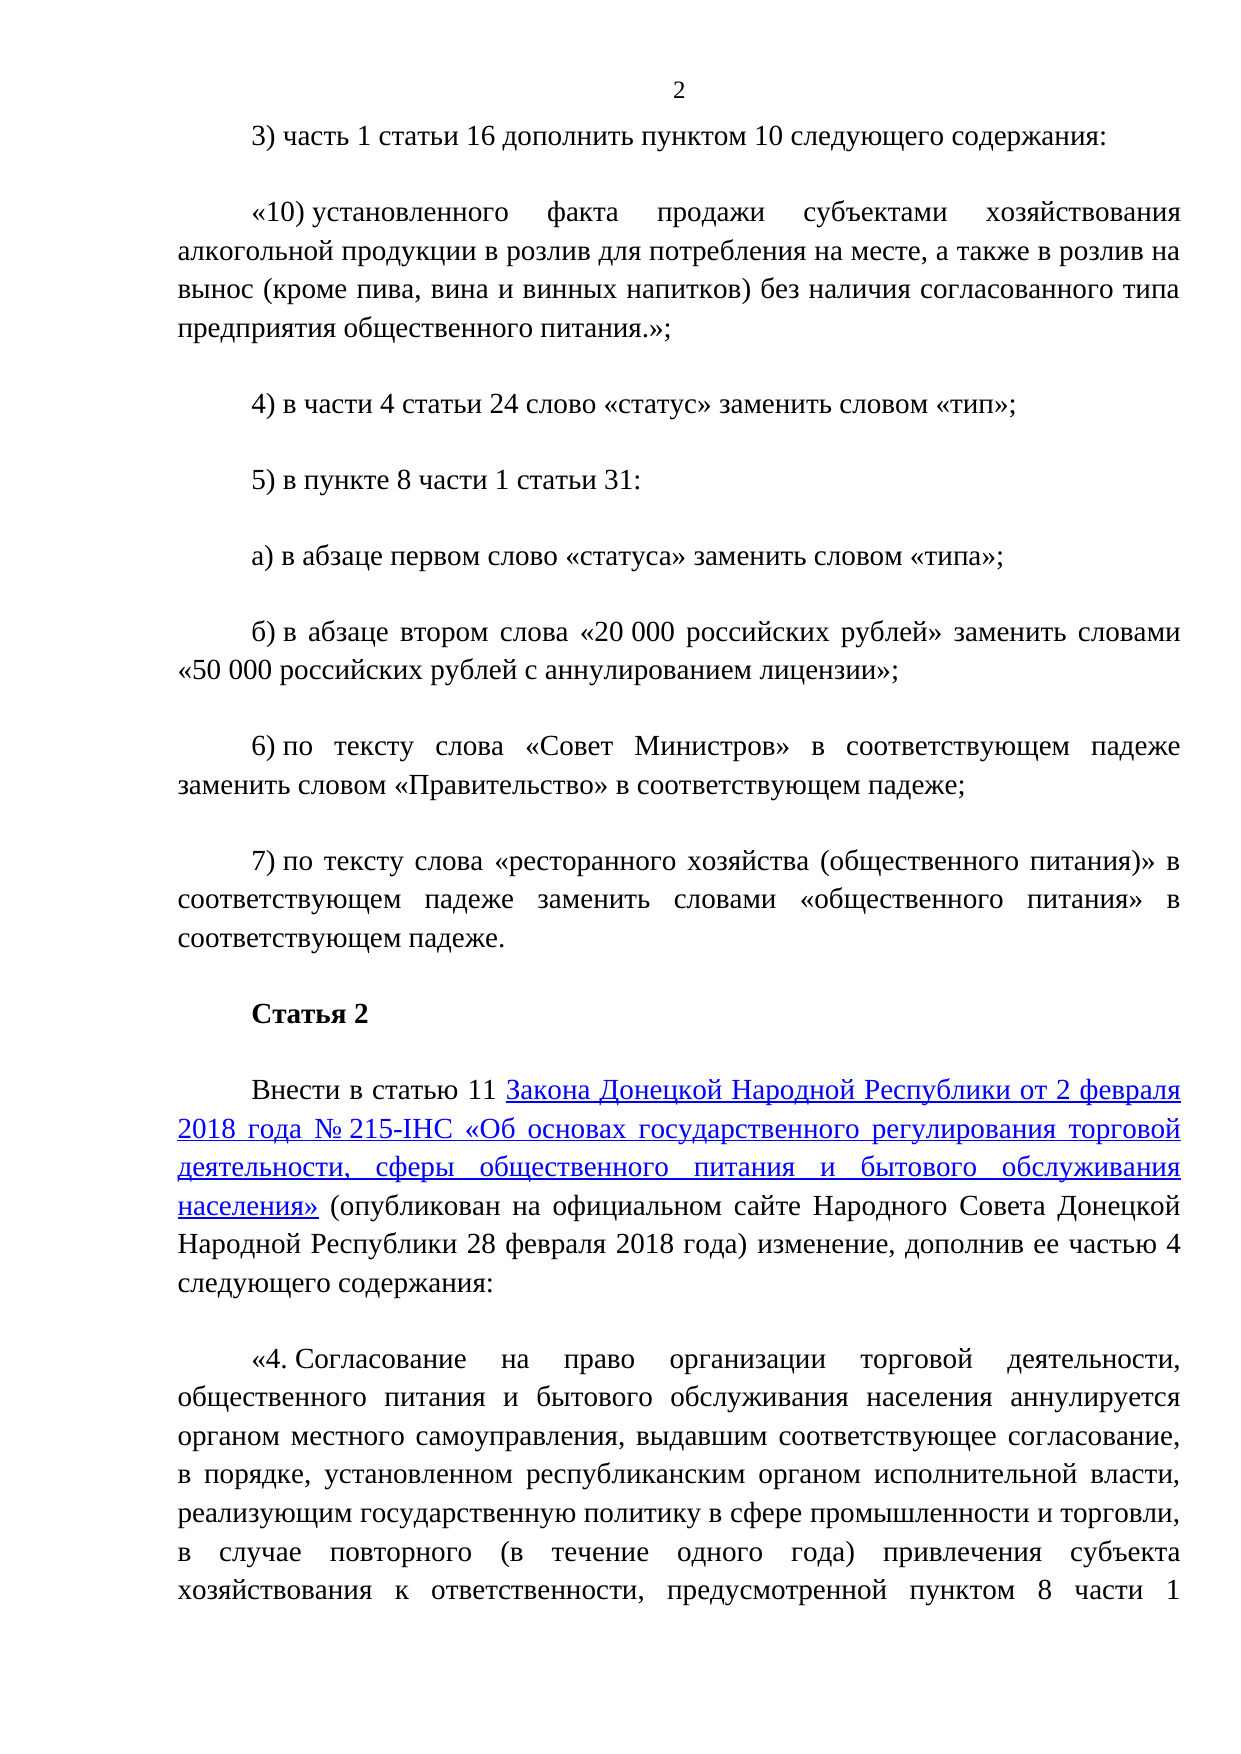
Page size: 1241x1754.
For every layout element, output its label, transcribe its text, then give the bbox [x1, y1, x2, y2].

text 5) в пункте 8 части 1 статьи 31: [177, 462, 1181, 495]
text 6) по тексту слова «Совет Министров» в соответствующем падеже заменить словом «Правительство» в соответствующем падеже; [177, 728, 1181, 801]
text 3) часть 1 статьи 16 дополнить пунктом 10 следующего содержания: [177, 118, 1181, 152]
text Внести в статью 11 Закона Донецкой Народной Республики от 2 февраля 2018 года № 215-IHC «Об основах государственного регулирования торговой деятельности, сферы общественного питания и бытового обслуживания населения» (опубликован на официальном сайте Народного Совета Донецкой Народной Республики 28 февраля 2018 года) изменение, дополнив ее частью 4 следующего содержания: [177, 1180, 1181, 1298]
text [177, 1341, 1181, 1606]
text 7) по тексту слова «ресторанного хозяйства (общественного питания)» в соответствующем падеже заменить словами «общественного питания» в соответствующем падеже. [177, 843, 1181, 954]
text Статья 2 [177, 996, 1181, 1030]
text а) в абзаце первом слово «статуса» заменить словом «типа»; [177, 538, 1181, 571]
text «10) установленного факта продажи субъектами хозяйствования алкогольной продукции в розлив для потребления на месте, а также в розлив на вынос (кроме пива, вина и винных напитков) без наличия согласованного типа предприятия общественного питания.»; [177, 194, 1181, 343]
text Внести в статью 11 Закона Донецкой Народной Республики от 2 февраля 2018 года № 215-IHC «Об основах государственного регулирования торговой деятельности, сферы общественного питания и бытового обслуживания населения» (опубликован на официальном сайте Народного Совета Донецкой Народной Республики 28 февраля 2018 года) изменение, дополнив ее частью 4 следующего содержания: [177, 1072, 1181, 1140]
text 4) в части 4 статьи 24 слово «статус» заменить словом «тип»; [177, 386, 1181, 419]
text б) в абзаце втором слова «20 000 российских рублей» заменить словами «50 000 российских рублей с аннулированием лицензии»; [177, 614, 1181, 686]
text Внести в статью 11 Закона Донецкой Народной Республики от 2 февраля 2018 года № 215-IHC «Об основах государственного регулирования торговой деятельности, сферы общественного питания и бытового обслуживания населения» (опубликован на официальном сайте Народного Совета Донецкой Народной Республики 28 февраля 2018 года) изменение, дополнив ее частью 4 следующего содержания: [177, 1141, 1181, 1178]
